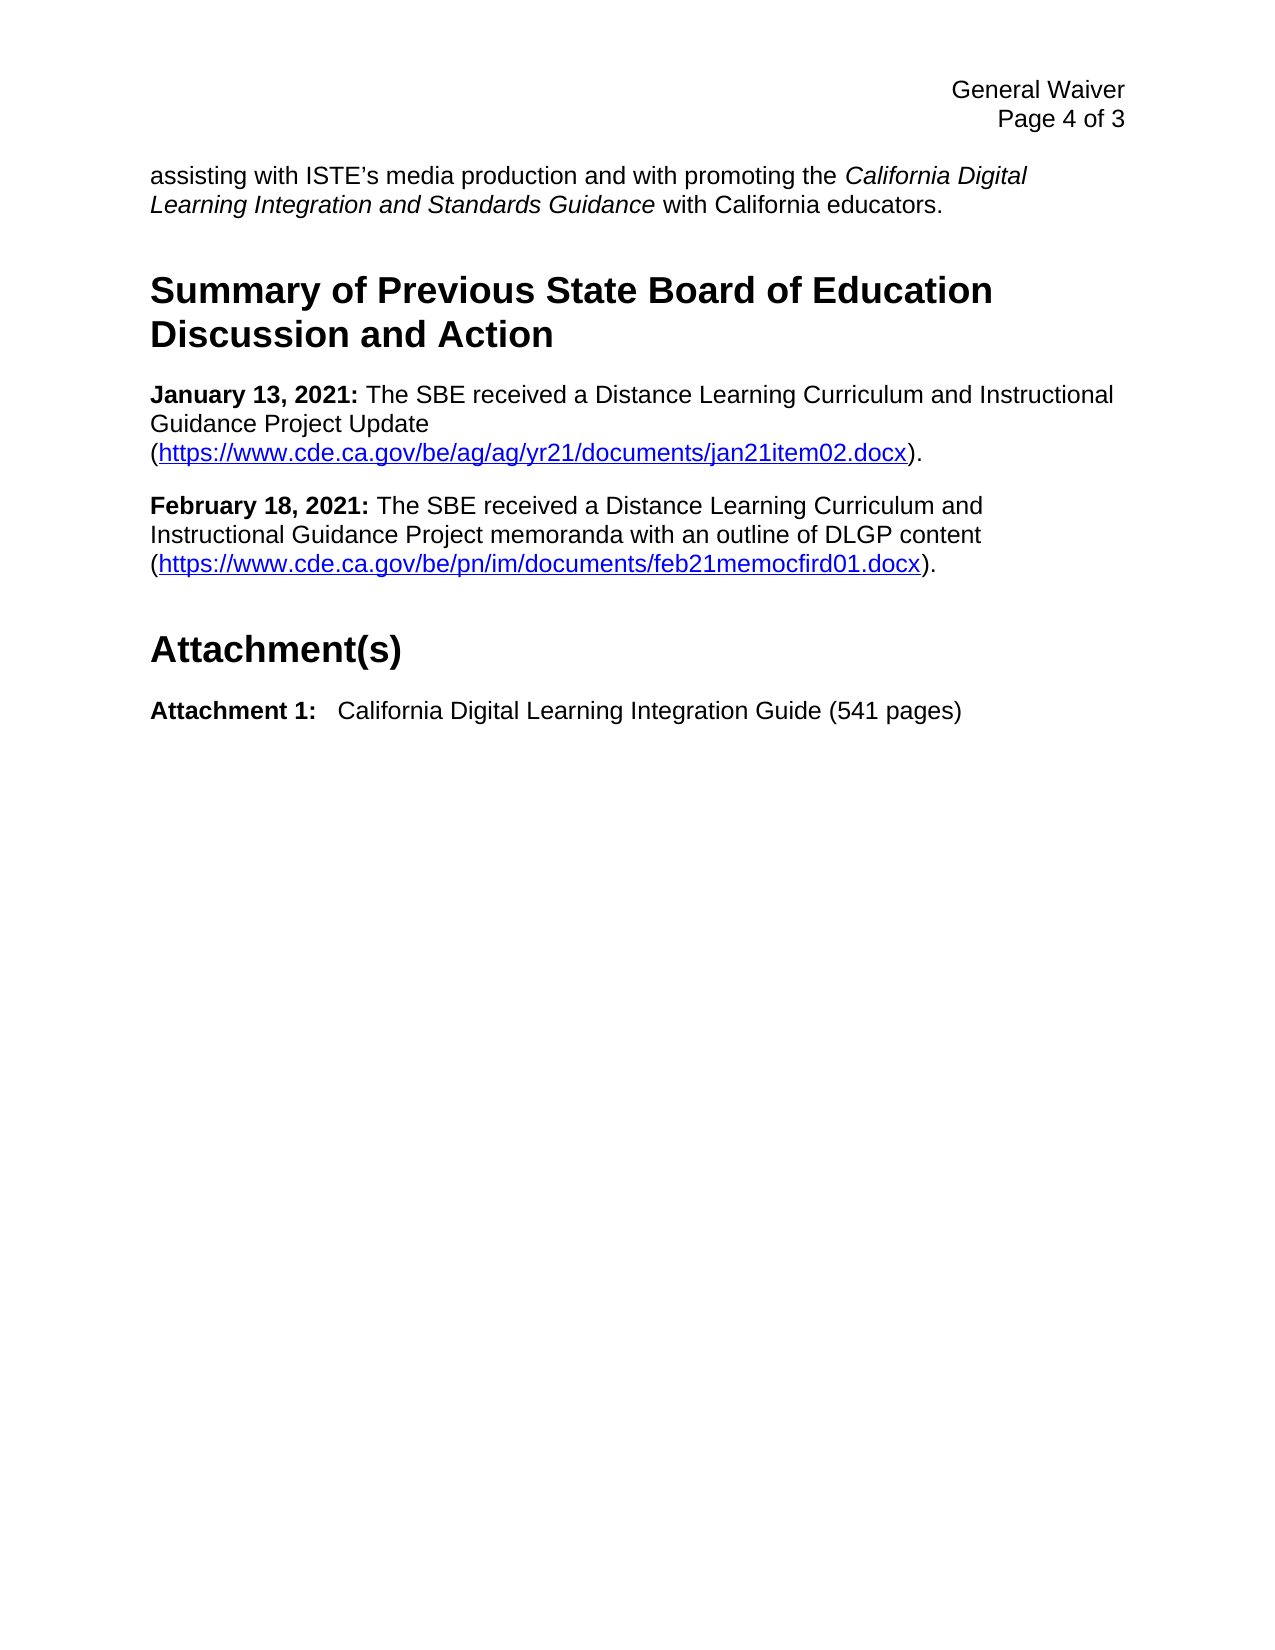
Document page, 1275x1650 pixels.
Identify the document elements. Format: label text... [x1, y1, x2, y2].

text February 18, 2021: The SBE received a Distance Learning Curriculum and Instructional Guidance Project memoranda with an outline of DLGP content (https://www.cde.ca.gov/be/pn/im/documents/feb21memocfird01.docx). [937, 491, 1125, 577]
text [150, 161, 1125, 219]
text Attachment(s) [150, 627, 1125, 671]
text Attachment 1: California Digital Learning Integration Guide (541 pages) [150, 696, 1125, 724]
subtitle Summary of Previous State Board of Education Discussion and Action [150, 269, 1125, 355]
text January 13, 2021: The SBE received a Distance Learning Curriculum and Instructional Guidance Project Update (https://www.cde.ca.gov/be/ag/ag/yr21/documents/jan21item02.docx). [150, 380, 1125, 466]
